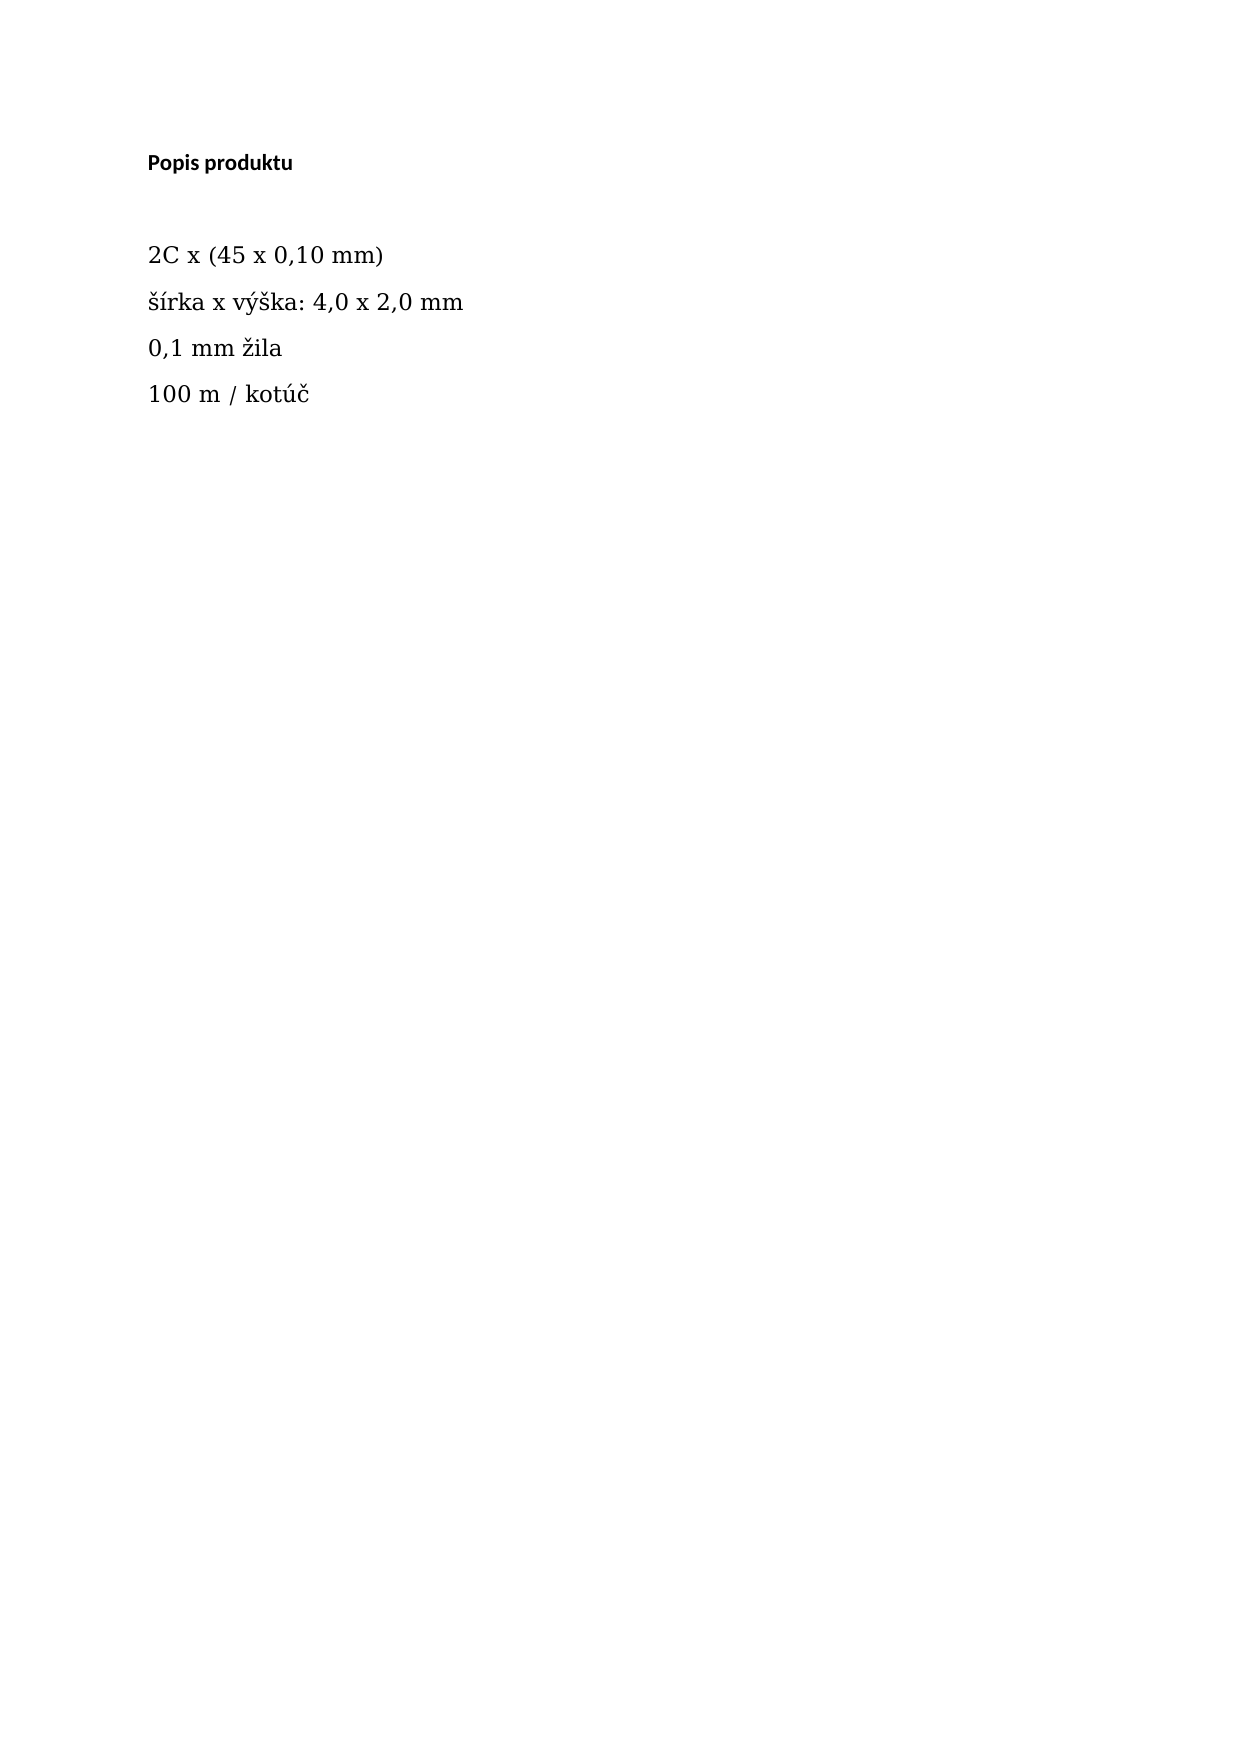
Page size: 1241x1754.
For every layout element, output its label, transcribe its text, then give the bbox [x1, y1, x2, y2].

text 2C x (45 x 0,10 mm) [148, 241, 1093, 268]
text 0,1 mm žila [148, 333, 1093, 361]
text 100 m / kotúč [148, 380, 1093, 407]
text Popis produktu [148, 148, 1093, 176]
text šírka x výška: 4,0 x 2,0 mm [148, 287, 1093, 315]
